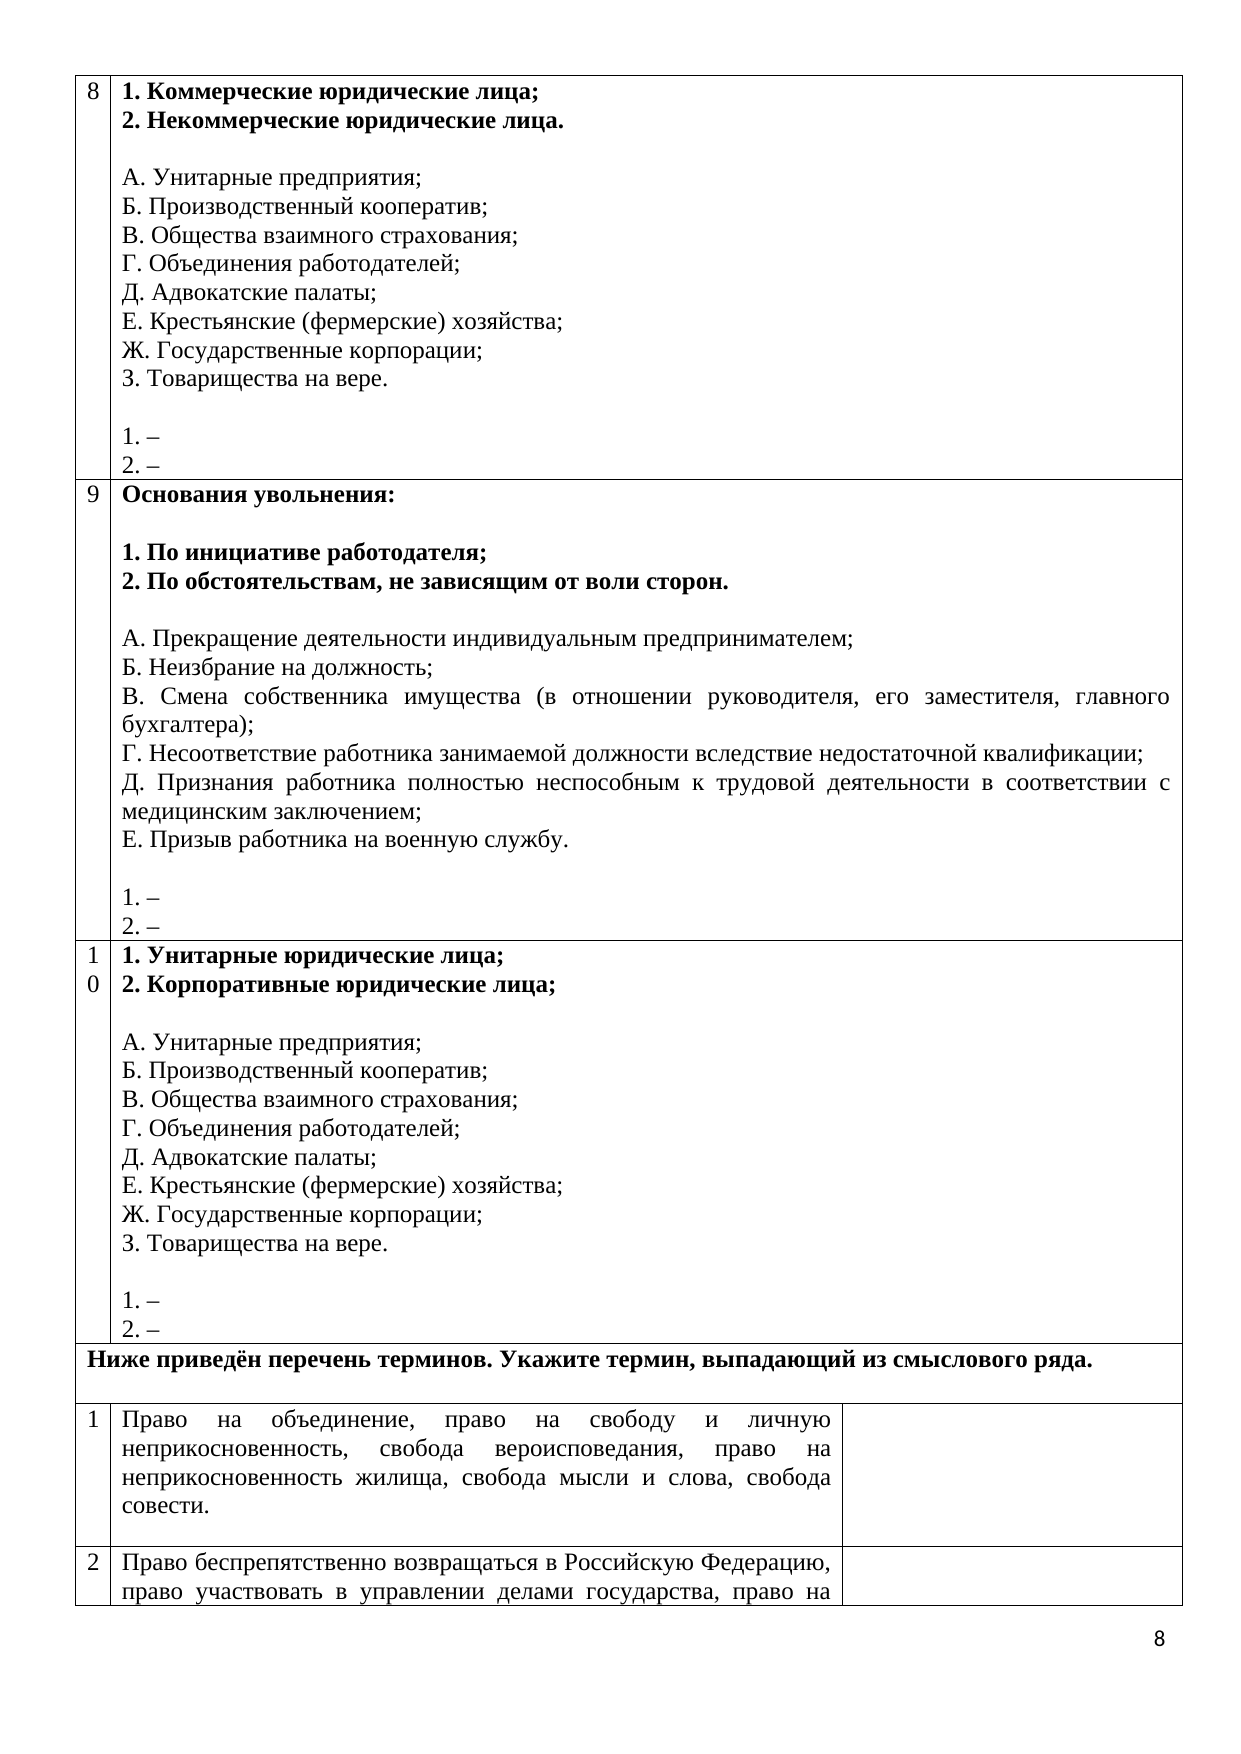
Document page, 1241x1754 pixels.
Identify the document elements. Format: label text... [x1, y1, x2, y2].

table_cell [843, 1547, 1182, 1604]
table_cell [111, 1547, 842, 1604]
table_cell 10 [76, 941, 110, 1343]
table_cell 1 [76, 1404, 110, 1546]
table_cell 9 [76, 480, 110, 939]
table_cell Ниже приведён перечень терминов. Укажите термин, выпадающий из смыслового ряда. [76, 1344, 1182, 1403]
table_cell 8 [76, 76, 110, 478]
table_cell 1. Коммерческие юридические лица; 2. Некоммерческие юридические лица. А. Унитарные предприятия; Б. Производственный кооператив; В. Общества взаимного страхования; Г. Объединения работодателей; Д. Адвокатские палаты; Е. Крестьянские (фермерские) хозяйства; Ж. Государственные корпорации; З. Товарищества на вере. 1. – 2. – [111, 76, 1182, 478]
table_cell 1. Унитарные юридические лица; 2. Корпоративные юридические лица; А. Унитарные предприятия; Б. Производственный кооператив; В. Общества взаимного страхования; Г. Объединения работодателей; Д. Адвокатские палаты; Е. Крестьянские (фермерские) хозяйства; Ж. Государственные корпорации; З. Товарищества на вере. 1. – 2. – [111, 941, 1182, 1343]
table_cell 2 [76, 1547, 110, 1604]
table_cell [843, 1404, 1182, 1546]
table_cell Право на объединение, право на свободу и личную неприкосновенность, свобода вероисповедания, право на неприкосновенность жилища, свобода мысли и слова, свобода совести. [111, 1404, 842, 1546]
table_cell Основания увольнения: 1. По инициативе работодателя; 2. По обстоятельствам, не зависящим от воли сторон. А. Прекращение деятельности индивидуальным предпринимателем; Б. Неизбрание на должность; В. Смена собственника имущества (в отношении руководителя, его заместителя, главного бухгалтера); Г. Несоответствие работника занимаемой должности вследствие недостаточной квалификации; Д. Признания работника полностью неспособным к трудовой деятельности в соответствии с медицинским заключением; Е. Призыв работника на военную службу. 1. – 2. – [111, 480, 1182, 939]
